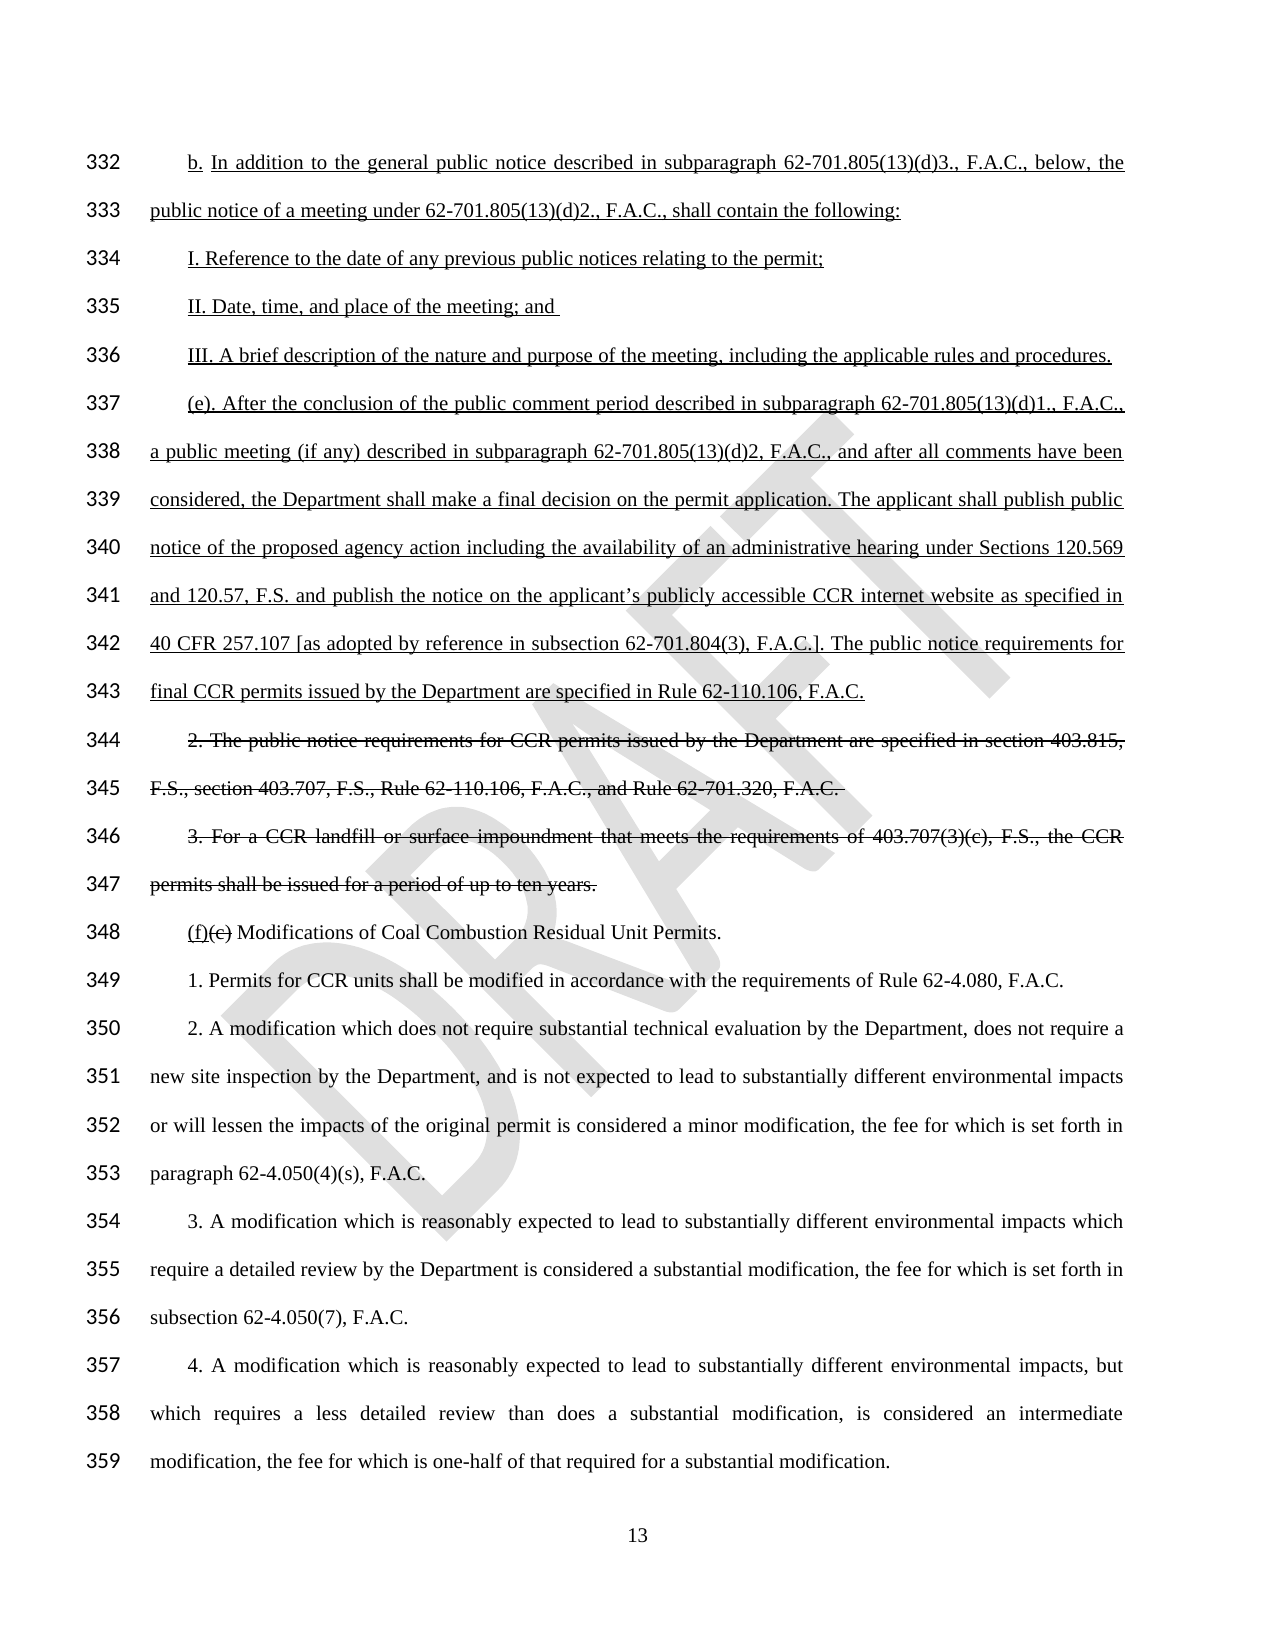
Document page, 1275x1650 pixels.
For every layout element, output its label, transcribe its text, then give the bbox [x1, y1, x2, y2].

text 1. Permits for CCR units shall be modified in accordance with the requirements of Rule 62-4.080, F.A.C. [150, 968, 1125, 992]
text 3. For a CCR landfill or surface impoundment that meets the requirements of 403.707(3)(c), F.S., the CCR permits shall be issued for a period of up to ten years. [150, 824, 1125, 896]
text 4. A modification which is reasonably expected to lead to substantially different environmental impacts, but which requires a less detailed review than does a substantial modification, is considered an intermediate modification, the fee for which is one-half of that required for a substantial modification. [150, 1353, 1125, 1473]
text III. A brief description of the nature and purpose of the meeting, including the applicable rules and procedures. [150, 342, 1125, 367]
text (e). After the conclusion of the public comment period described in subparagraph 62-701.805(13)(d)1., F.A.C., a public meeting (if any) described in subparagraph 62-701.805(13)(d)2, F.A.C., and after all comments have been considered, the Department shall make a final decision on the permit application. The applicant shall publish public notice of the proposed agency action including the availability of an administrative hearing under Sections 120.569 and 120.57, F.S. and publish the notice on the applicant’s publicly accessible CCR internet website as specified in 40 CFR 257.107 [as adopted by reference in subsection 62-701.804(3), F.A.C.]. The public notice requirements for final CCR permits issued by the Department are specified in Rule 62-110.106, F.A.C. [150, 653, 1125, 703]
text b. In addition to the general public notice described in subparagraph 62-701.805(13)(d)3., F.A.C., below, the public notice of a meeting under 62-701.805(13)(d)2., F.A.C., shall contain the following: [150, 150, 1125, 222]
text II. Date, time, and place of the meeting; and [150, 294, 1125, 318]
text 3. A modification which is reasonably expected to lead to substantially different environmental impacts which require a detailed review by the Department is considered a substantial modification, the fee for which is set forth in subsection 62-4.050(7), F.A.C. [150, 1209, 1125, 1329]
text I. Reference to the date of any previous public notices relating to the permit; [150, 246, 1125, 270]
text 2. The public notice requirements for CCR permits issued by the Department are specified in section 403.815, F.S., section 403.707, F.S., Rule 62-110.106, F.A.C., and Rule 62-701.320, F.A.C. [150, 727, 1125, 800]
text (e). After the conclusion of the public comment period described in subparagraph 62-701.805(13)(d)1., F.A.C., a public meeting (if any) described in subparagraph 62-701.805(13)(d)2, F.A.C., and after all comments have been considered, the Department shall make a final decision on the permit application. The applicant shall publish public notice of the proposed agency action including the availability of an administrative hearing under Sections 120.569 and 120.57, F.S. and publish the notice on the applicant’s publicly accessible CCR internet website as specified in 40 CFR 257.107 [as adopted by reference in subsection 62-701.804(3), F.A.C.]. The public notice requirements for final CCR permits issued by the Department are specified in Rule 62-110.106, F.A.C. [150, 391, 1125, 556]
text 2. A modification which does not require substantial technical evaluation by the Department, does not require a new site inspection by the Department, and is not expected to lead to substantially different environmental impacts or will lessen the impacts of the original permit is considered a minor modification, the fee for which is set forth in paragraph 62-4.050(4)(s), F.A.C. [150, 1016, 1125, 1185]
text (e). After the conclusion of the public comment period described in subparagraph 62-701.805(13)(d)1., F.A.C., a public meeting (if any) described in subparagraph 62-701.805(13)(d)2, F.A.C., and after all comments have been considered, the Department shall make a final decision on the permit application. The applicant shall publish public notice of the proposed agency action including the availability of an administrative hearing under Sections 120.569 and 120.57, F.S. and publish the notice on the applicant’s publicly accessible CCR internet website as specified in 40 CFR 257.107 [as adopted by reference in subsection 62-701.804(3), F.A.C.]. The public notice requirements for final CCR permits issued by the Department are specified in Rule 62-110.106, F.A.C. [150, 557, 1125, 652]
text (f)(c) Modifications of Coal Combustion Residual Unit Permits. [150, 920, 1125, 944]
